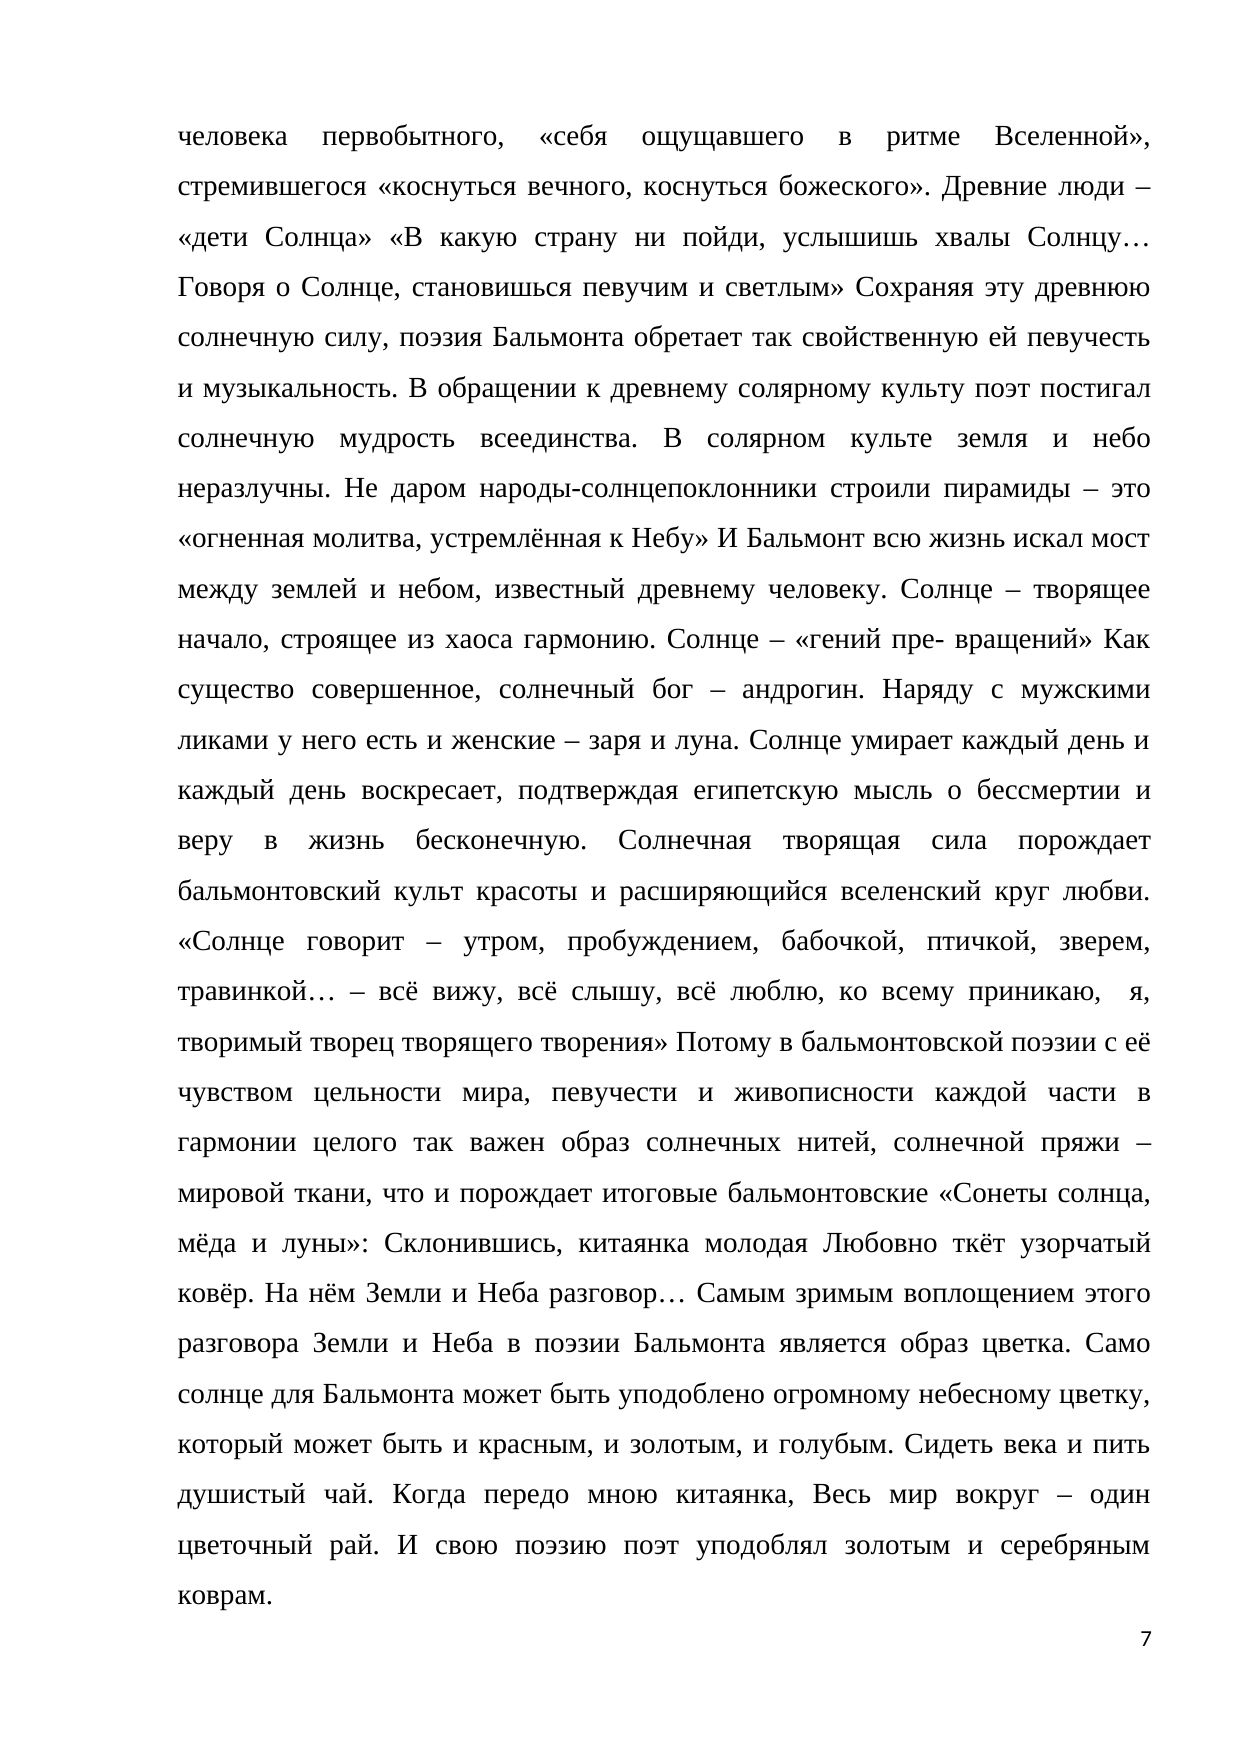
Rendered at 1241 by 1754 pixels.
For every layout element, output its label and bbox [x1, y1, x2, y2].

text [177, 118, 1152, 1611]
